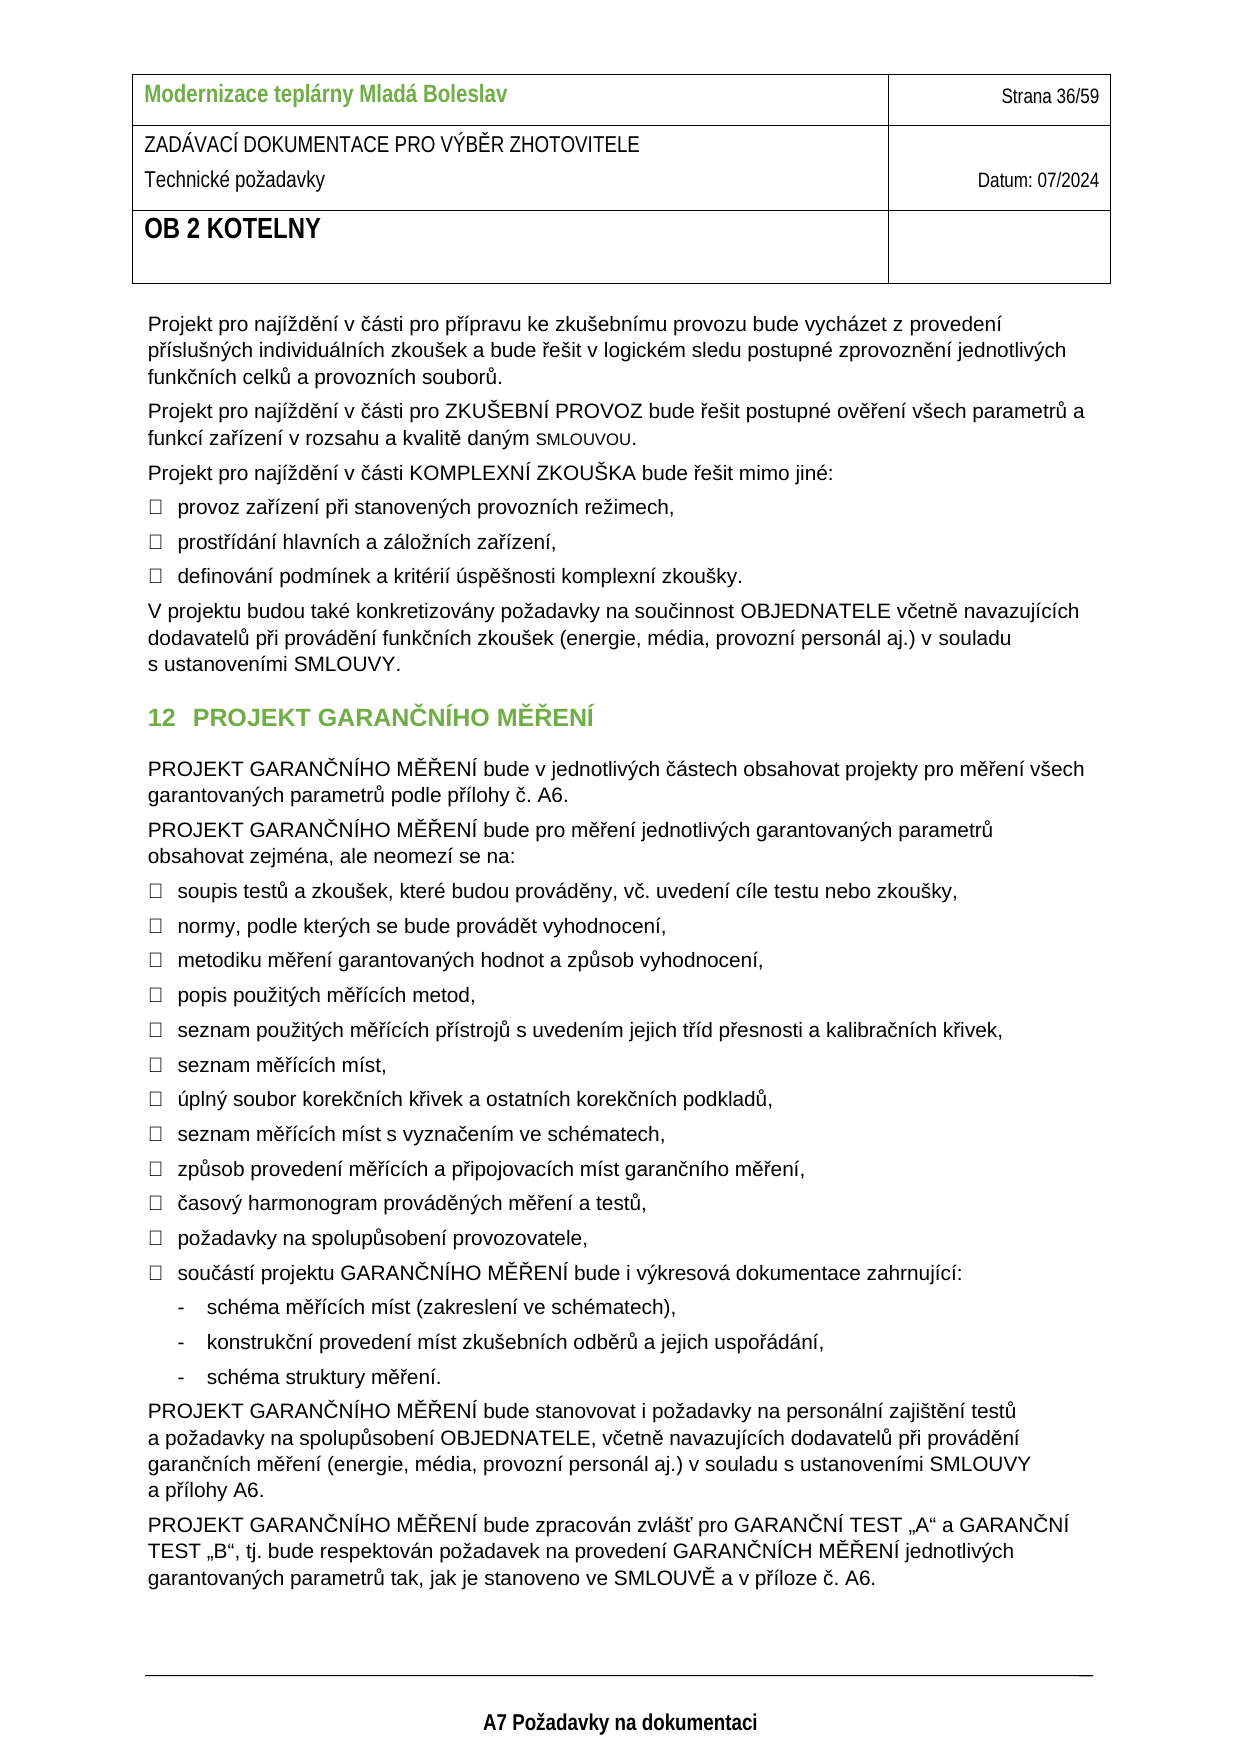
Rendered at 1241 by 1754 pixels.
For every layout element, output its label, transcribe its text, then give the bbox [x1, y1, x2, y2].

list PROJEKT GARANČNÍHO MĚŘENÍ [148, 703, 1093, 732]
list konstrukční provedení míst zkušebních odběrů a jejich uspořádání, [177, 1330, 1093, 1354]
list provoz zařízení při stanovených provozních režimech, [148, 495, 1093, 519]
text Projekt pro najíždění v části KOMPLEXNÍ ZKOUŠKA bude řešit mimo jiné: [148, 460, 1093, 484]
text Projekt pro najíždění v části pro ZKUŠEBNÍ PROVOZ bude řešit postupné ověření všech parametrů a funkcí zařízení v rozsahu a kvalitě daným smlouvou. [148, 399, 1093, 449]
text PROJEKT GARANČNÍHO MĚŘENÍ bude v jednotlivých částech obsahovat projekty pro měření všech garantovaných parametrů podle přílohy č. A6. [148, 757, 1093, 807]
list způsob provedení měřících a připojovacích míst garančního měření, [148, 1156, 1093, 1180]
list požadavky na spolupůsobení provozovatele, [148, 1226, 1093, 1250]
list normy, podle kterých se bude provádět vyhodnocení, [148, 914, 1093, 938]
text PROJEKT GARANČNÍHO MĚŘENÍ bude stanovovat i požadavky na personální zajištění testů a požadavky na spolupůsobení OBJEDNATELE, včetně navazujících dodavatelů při provádění garančních měření (energie, média, provozní personál aj.) v souladu s ustanoveními SMLOUVY a přílohy A6. [148, 1399, 1093, 1502]
text PROJEKT GARANČNÍHO MĚŘENÍ bude pro měření jednotlivých garantovaných parametrů obsahovat zejména, ale neomezí se na: [148, 818, 1093, 868]
list schéma měřících míst (zakreslení ve schématech), [177, 1295, 1093, 1319]
list seznam měřících míst, [148, 1052, 1093, 1076]
list soupis testů a zkoušek, které budou prováděny, vč. uvedení cíle testu nebo zkoušky, [148, 879, 1093, 903]
list časový harmonogram prováděných měření a testů, [148, 1191, 1093, 1215]
text V projektu budou také konkretizovány požadavky na součinnost OBJEDNATELE včetně navazujících dodavatelů při provádění funkčních zkoušek (energie, média, provozní personál aj.) v souladu s ustanoveními SMLOUVY. [148, 599, 1093, 676]
text PROJEKT GARANČNÍHO MĚŘENÍ bude zpracován zvlášť pro GARANČNÍ TEST „A“ a GARANČNÍ TEST „B“, tj. bude respektován požadavek na provedení GARANČNÍCH MĚŘENÍ jednotlivých garantovaných parametrů tak, jak je stanoveno ve SMLOUVĚ a v příloze č. A6. [148, 1513, 1093, 1590]
list úplný soubor korekčních křivek a ostatních korekčních podkladů, [148, 1087, 1093, 1111]
list metodiku měření garantovaných hodnot a způsob vyhodnocení, [148, 948, 1093, 972]
list součástí projektu GARANČNÍHO MĚŘENÍ bude i výkresová dokumentace zahrnující: [148, 1261, 1093, 1284]
list seznam použitých měřících přístrojů s uvedením jejich tříd přesnosti a kalibračních křivek, [148, 1018, 1093, 1042]
text Projekt pro najíždění v části pro přípravu ke zkušebnímu provozu bude vycházet z provedení příslušných individuálních zkoušek a bude řešit v logickém sledu postupné zprovoznění jednotlivých funkčních celků a provozních souborů. [148, 312, 1093, 388]
list definování podmínek a kritérií úspěšnosti komplexní zkoušky. [148, 564, 1093, 588]
list seznam měřících míst s vyznačením ve schématech, [148, 1122, 1093, 1146]
list popis použitých měřících metod, [148, 983, 1093, 1007]
list schéma struktury měření. [177, 1364, 1093, 1388]
list prostřídání hlavních a záložních zařízení, [148, 530, 1093, 554]
